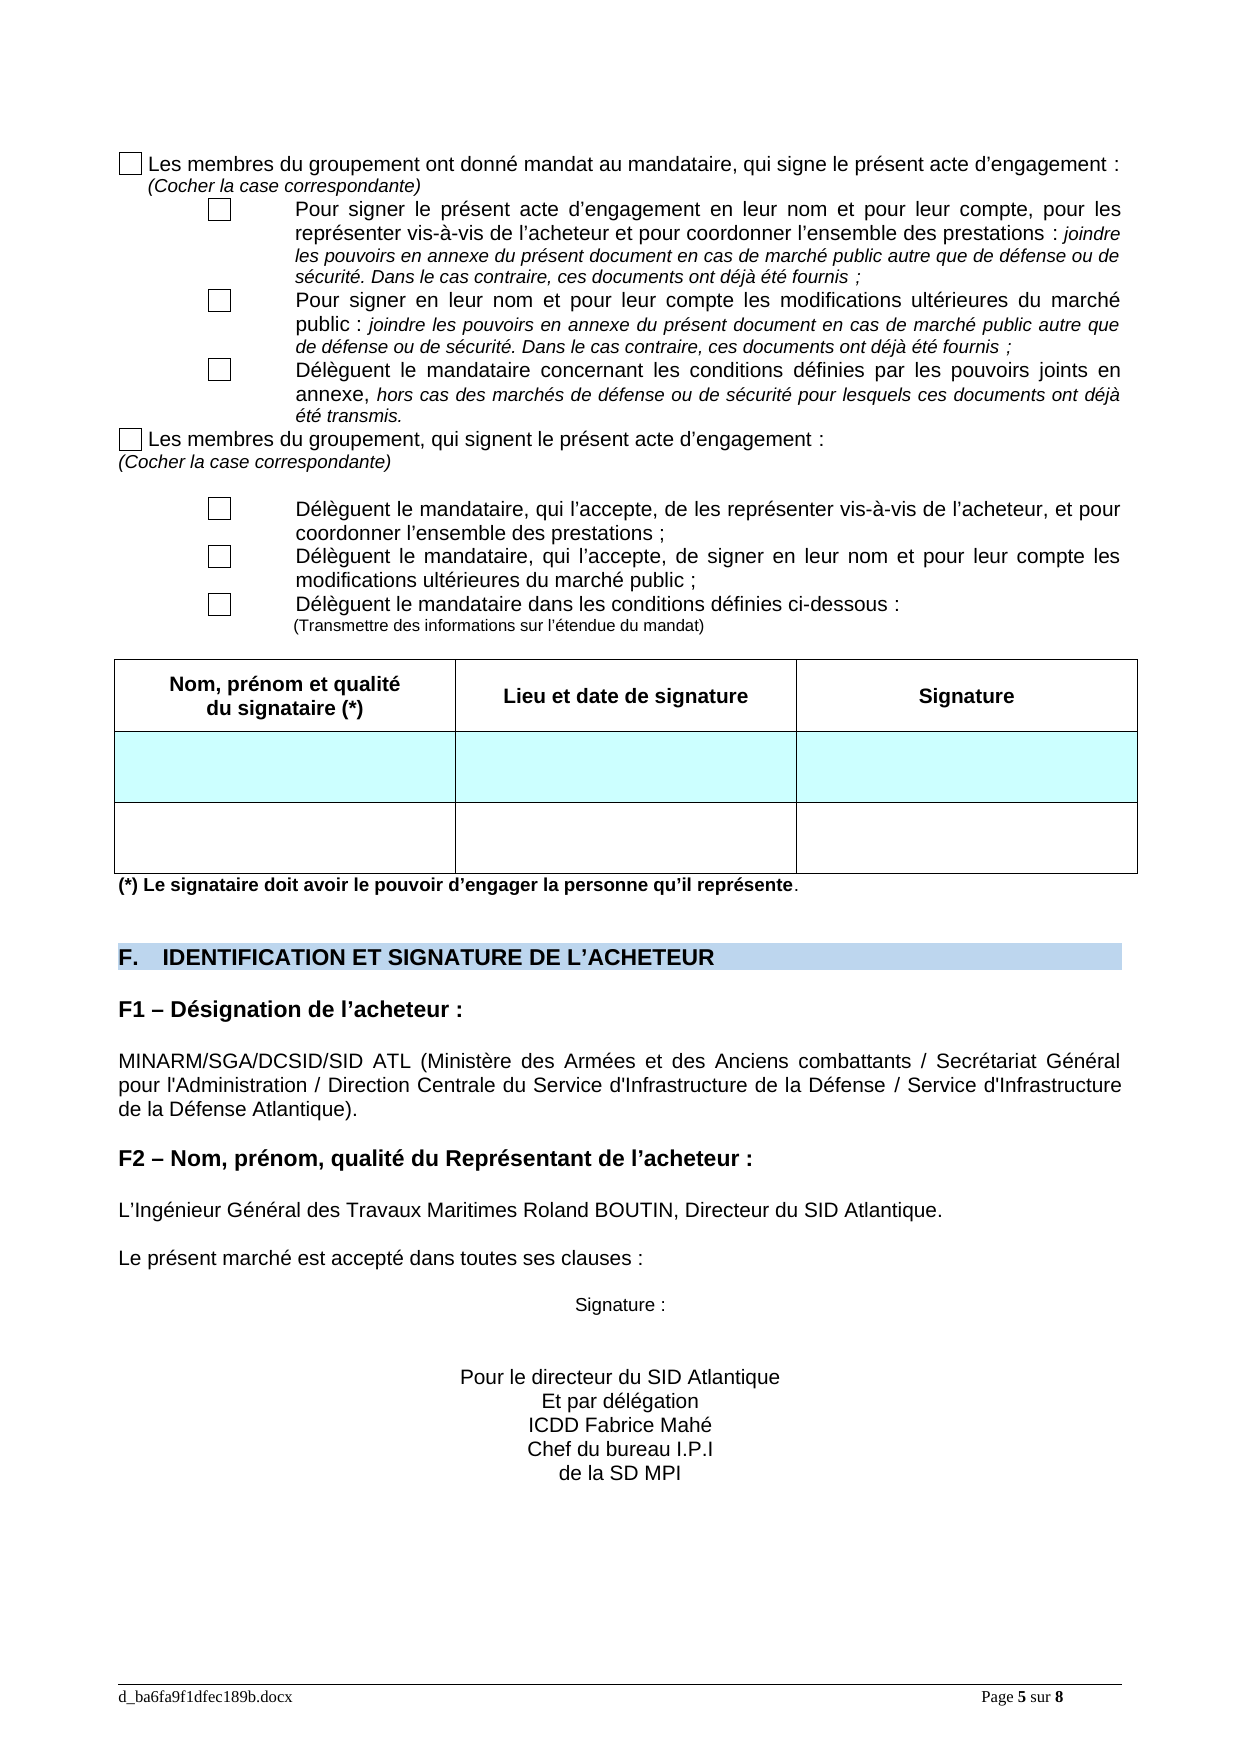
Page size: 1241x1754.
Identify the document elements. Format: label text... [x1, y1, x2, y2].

table_cell [456, 803, 796, 873]
text Pour signer en leur nom et pour leur compte les modifications ultérieures du marché public : joindre les pouvoirs en annexe du présent document en cas de marché public autre que de défense ou de sécurité. Dans le cas contraire, ces documents ont déjà été fournis ; [207, 288, 1122, 357]
text L’Ingénieur Général des Travaux Maritimes Roland BOUTIN, Directeur du SID Atlantique. [118, 1197, 1122, 1221]
table_header Nom, prénom et qualité du signataire (*) [115, 660, 455, 731]
table_cell [115, 732, 455, 802]
text (*) Le signataire doit avoir le pouvoir d’engager la personne qu’il représente. [118, 874, 1122, 896]
text ICDD Fabrice Mahé [118, 1413, 1122, 1437]
table_cell [797, 803, 1137, 873]
text (Transmettre des informations sur l’étendue du mandat) [199, 616, 1122, 635]
table_header Lieu et date de signature [456, 660, 796, 731]
text Pour signer le présent acte d’engagement en leur nom et pour leur compte, pour les représenter vis-à-vis de l’acheteur et pour coordonner l’ensemble des prestations : joindre les pouvoirs en annexe du présent document en cas de marché public autre que de défense ou de sécurité. Dans le cas contraire, ces documents ont déjà été fournis ; [118, 197, 1122, 288]
text Signature : [118, 1293, 1122, 1315]
text (Cocher la case correspondante) [118, 451, 1122, 472]
text Délèguent le mandataire dans les conditions définies ci-dessous : [177, 592, 1122, 616]
table_cell [797, 732, 1137, 802]
text de la SD MPI [118, 1461, 1122, 1485]
text MINARM/SGA/DCSID/SID ATL (Ministère des Armées et des Anciens combattants / Secrétariat Général pour l'Administration / Direction Centrale du Service d'Infrastructure de la Défense / Service d'Infrastructure de la Défense Atlantique). [118, 1049, 1122, 1121]
text Délèguent le mandataire, qui l’accepte, de les représenter vis-à-vis de l’acheteur, et pour coordonner l’ensemble des prestations ; [207, 496, 1122, 544]
text Les membres du groupement ont donné mandat au mandataire, qui signe le présent acte d’engagement : [118, 151, 1122, 175]
list F1 – Désignation de l’acheteur : [118, 996, 1122, 1023]
text Délèguent le mandataire concernant les conditions définies par les pouvoirs joints en annexe, hors cas des marchés de défense ou de sécurité pour lesquels ces documents ont déjà été transmis. [207, 357, 1122, 427]
text Chef du bureau I.P.I [118, 1437, 1122, 1461]
table_cell [456, 732, 796, 802]
text Et par délégation [118, 1389, 1122, 1413]
text Délèguent le mandataire, qui l’accepte, de signer en leur nom et pour leur compte les modifications ultérieures du marché public ; [207, 544, 1122, 592]
text Le présent marché est accepté dans toutes ses clauses : [118, 1245, 1122, 1269]
table_cell [115, 803, 455, 873]
list F2 – Nom, prénom, qualité du Représentant de l’acheteur : [118, 1145, 1122, 1171]
list IDENTIFICATION ET SIGNATURE DE L’ACHETEUR [118, 943, 1122, 970]
text Pour le directeur du SID Atlantique [118, 1365, 1122, 1389]
text (Cocher la case correspondante) [118, 175, 1122, 197]
table_header Signature [797, 660, 1137, 731]
text Les membres du groupement, qui signent le présent acte d’engagement : [118, 427, 1122, 451]
